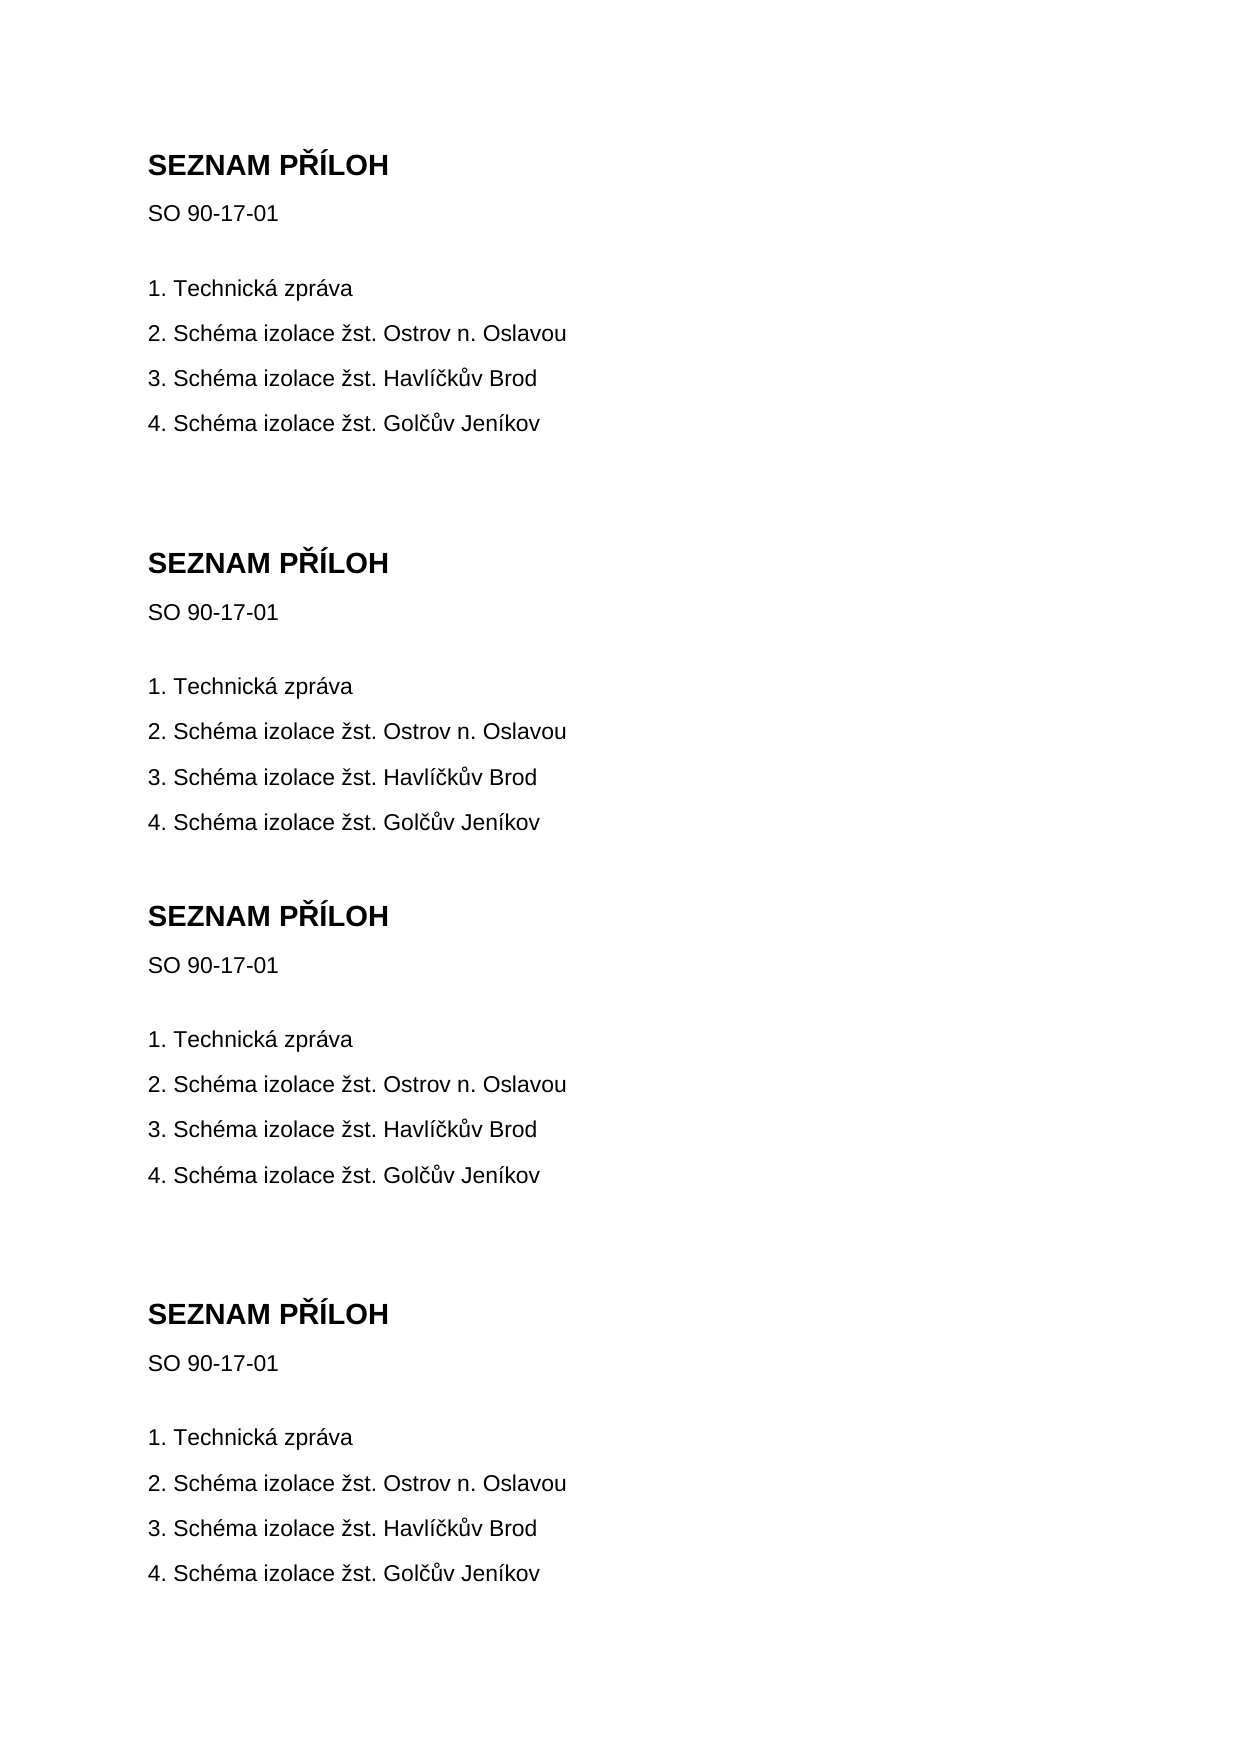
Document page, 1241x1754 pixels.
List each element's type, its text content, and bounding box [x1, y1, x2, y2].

text 3. Schéma izolace žst. Havlíčkův Brod [148, 1116, 1093, 1143]
text 2. Schéma izolace žst. Ostrov n. Oslavou [148, 320, 1093, 347]
text 4. Schéma izolace žst. Golčův Jeníkov [148, 808, 1093, 835]
text 4. Schéma izolace žst. Golčův Jeníkov [148, 410, 1093, 437]
text SEZNAM PŘÍLOH [148, 148, 1093, 181]
text SO 90-17-01 [148, 598, 1093, 625]
text SO 90-17-01 [148, 952, 1093, 978]
text SEZNAM PŘÍLOH [148, 1297, 1093, 1330]
text SEZNAM PŘÍLOH [148, 899, 1093, 932]
text SO 90-17-01 [148, 200, 1093, 227]
text 3. Schéma izolace žst. Havlíčkův Brod [148, 365, 1093, 392]
text 2. Schéma izolace žst. Ostrov n. Oslavou [148, 1071, 1093, 1098]
text 4. Schéma izolace žst. Golčův Jeníkov [148, 1560, 1093, 1586]
text 3. Schéma izolace žst. Havlíčkův Brod [148, 1514, 1093, 1541]
text SEZNAM PŘÍLOH [148, 546, 1093, 579]
text 1. Technická zpráva [148, 275, 1093, 301]
text 1. Technická zpráva [148, 673, 1093, 699]
text 2. Schéma izolace žst. Ostrov n. Oslavou [148, 718, 1093, 745]
text 2. Schéma izolace žst. Ostrov n. Oslavou [148, 1469, 1093, 1496]
text 1. Technická zpráva [148, 1424, 1093, 1451]
text 4. Schéma izolace žst. Golčův Jeníkov [148, 1162, 1093, 1188]
text 1. Technická zpráva [148, 1026, 1093, 1053]
text 3. Schéma izolace žst. Havlíčkův Brod [148, 763, 1093, 790]
text SO 90-17-01 [148, 1350, 1093, 1376]
